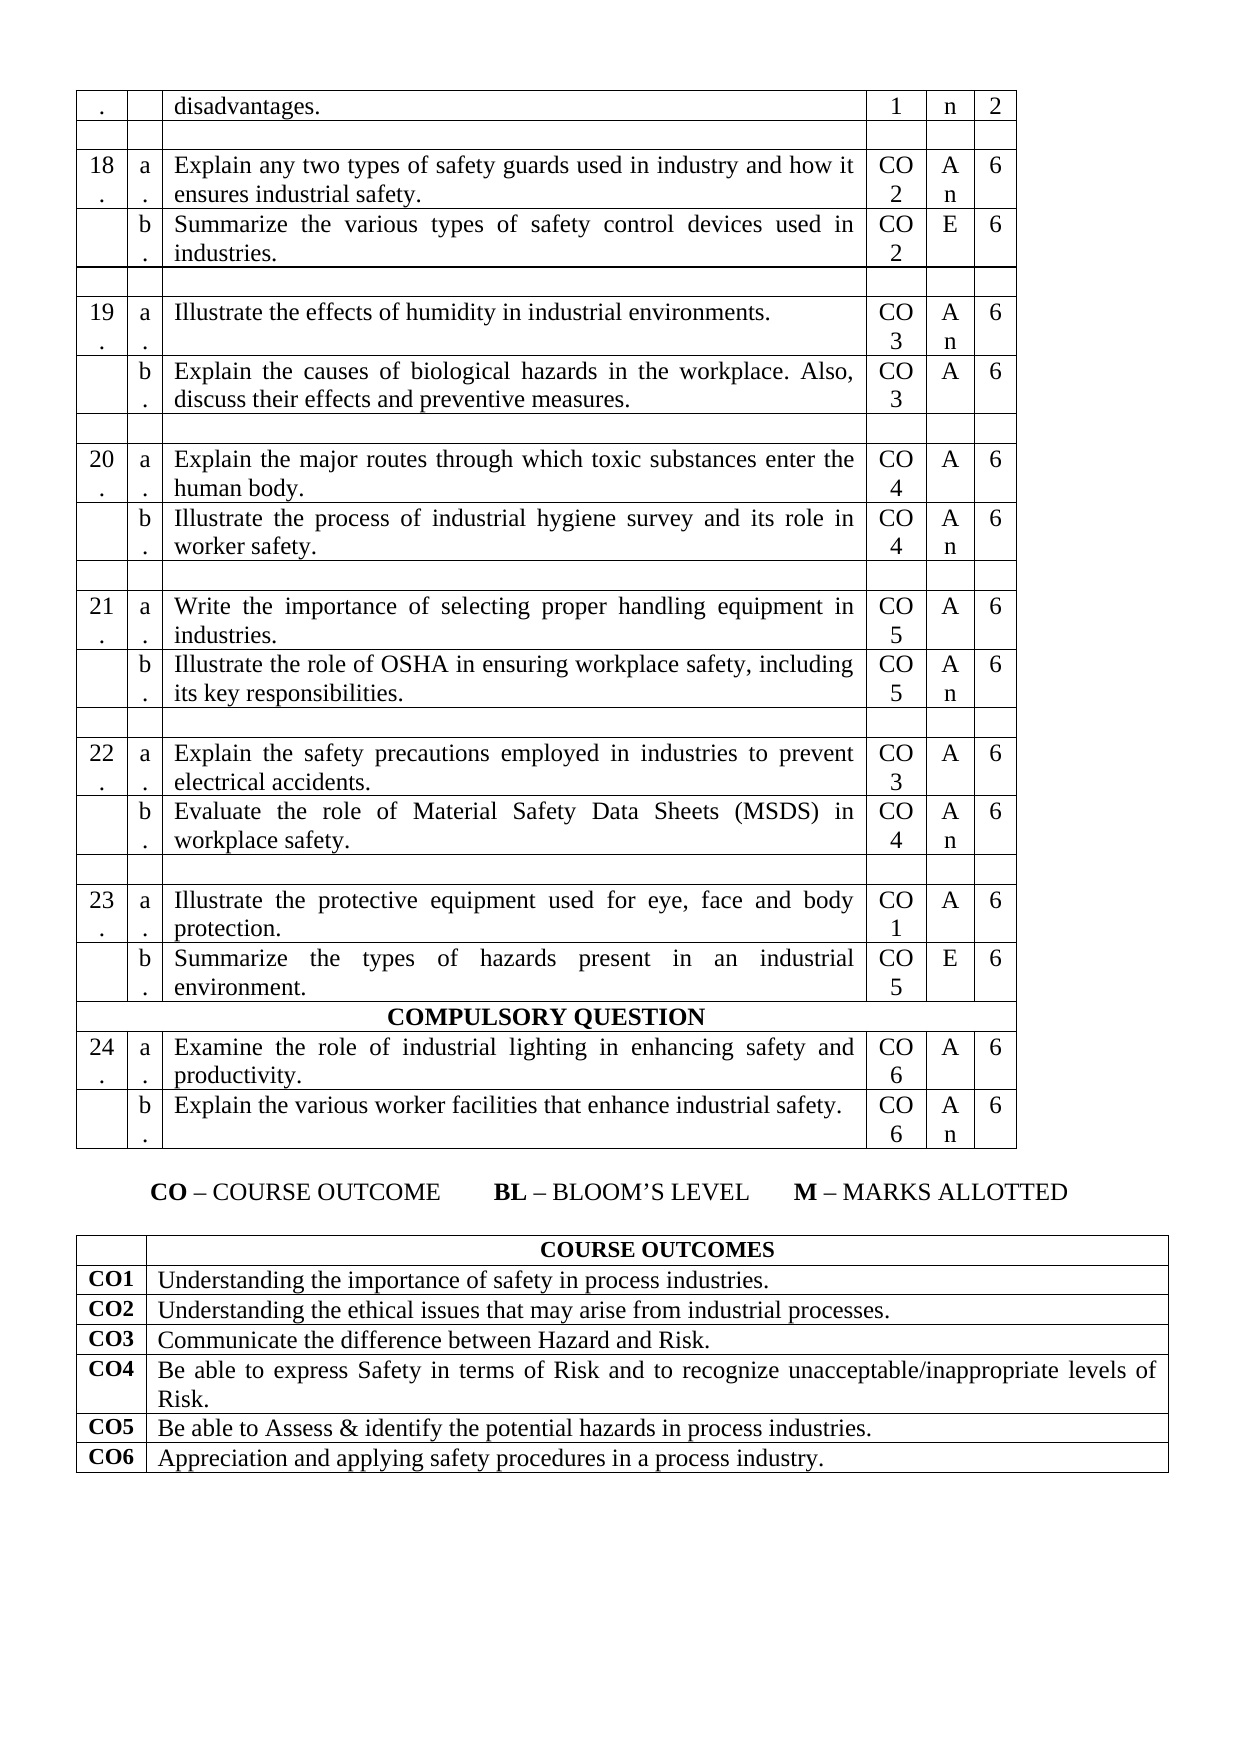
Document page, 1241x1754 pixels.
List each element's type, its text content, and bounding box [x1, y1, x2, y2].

table_cell E [927, 209, 974, 266]
table_cell a. [128, 150, 162, 208]
table_cell An [927, 650, 974, 707]
table_cell [77, 650, 127, 707]
table_cell Illustrate the effects of humidity in industrial environments. [163, 297, 866, 355]
table_cell 19. [77, 297, 127, 355]
table_cell b. [128, 1090, 162, 1148]
table_cell b. [128, 209, 162, 266]
table_cell CO4 [77, 1355, 146, 1412]
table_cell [163, 91, 866, 119]
table_cell [927, 268, 974, 296]
table_cell 6 [975, 503, 1016, 560]
table_cell 17. [77, 91, 127, 119]
table_cell COMPULSORY QUESTION [77, 1002, 1016, 1031]
table_cell Illustrate the protective equipment used for eye, face and body protection. [163, 885, 866, 942]
table_cell a. [128, 1032, 162, 1089]
table_cell [77, 561, 127, 590]
table_cell 6 [975, 796, 1016, 854]
table_cell [77, 414, 127, 443]
table_cell 6 [975, 297, 1016, 355]
table_cell An [927, 91, 974, 119]
table_cell [927, 561, 974, 590]
table_cell CO2 [867, 209, 926, 266]
table_cell CO3 [867, 297, 926, 355]
table_cell CO5 [867, 943, 926, 1001]
table_cell Be able to express Safety in terms of Risk and to recognize unacceptable/inappropriate levels of Risk. [147, 1355, 1168, 1412]
table_cell [975, 708, 1016, 737]
table_cell 21. [77, 591, 127, 648]
table_cell Be able to Assess & identify the potential hazards in process industries. [147, 1414, 1168, 1442]
table_cell [975, 855, 1016, 884]
table_cell 18. [77, 150, 127, 208]
table_cell [163, 268, 866, 296]
table_cell [77, 708, 127, 737]
table_cell [867, 708, 926, 737]
table_cell [77, 356, 127, 413]
table_cell 6 [975, 650, 1016, 707]
table_cell [77, 121, 127, 149]
table_cell [128, 855, 162, 884]
table_cell 6 [975, 209, 1016, 266]
table_cell 6 [975, 356, 1016, 413]
table_cell 22. [77, 738, 127, 795]
table_cell An [927, 150, 974, 208]
table_cell [975, 268, 1016, 296]
table_cell [975, 414, 1016, 443]
table_cell Write the importance of selecting proper handling equipment in industries. [163, 591, 866, 648]
table_cell CO3 [867, 738, 926, 795]
table_cell a. [128, 738, 162, 795]
table_cell Illustrate the process of industrial hygiene survey and its role in worker safety. [163, 503, 866, 560]
table_cell CO3 [867, 356, 926, 413]
table_cell Examine the role of industrial lighting in enhancing safety and productivity. [163, 1032, 866, 1089]
table_cell CO4 [867, 503, 926, 560]
table_cell A [927, 1032, 974, 1089]
table_header [77, 1236, 146, 1264]
table_cell [163, 414, 866, 443]
table_cell [128, 414, 162, 443]
table_cell CO6 [867, 1032, 926, 1089]
table_cell [163, 855, 866, 884]
table_cell CO1 [867, 91, 926, 119]
table_cell [867, 561, 926, 590]
table_cell 6 [975, 150, 1016, 208]
table_cell b. [128, 503, 162, 560]
table_cell Explain the safety precautions employed in industries to prevent electrical accidents. [163, 738, 866, 795]
table_cell [77, 796, 127, 854]
table_cell An [927, 503, 974, 560]
table_cell [867, 268, 926, 296]
table_cell A [927, 738, 974, 795]
table_cell Understanding the ethical issues that may arise from industrial processes. [147, 1295, 1168, 1324]
table_cell Explain the various worker facilities that enhance industrial safety. [163, 1090, 866, 1148]
table_cell CO2 [77, 1295, 146, 1324]
table_cell [77, 209, 127, 266]
table_cell 6 [975, 444, 1016, 502]
table_cell [77, 268, 127, 296]
table_cell Understanding the importance of safety in process industries. [147, 1266, 1168, 1294]
table_cell 20. [77, 444, 127, 502]
table_cell E [927, 943, 974, 1001]
table_cell b. [128, 796, 162, 854]
table_cell CO4 [867, 796, 926, 854]
table_cell [927, 708, 974, 737]
table_cell [163, 121, 866, 149]
table_cell 6 [975, 1090, 1016, 1148]
table_cell a. [128, 297, 162, 355]
table_header COURSE OUTCOMES [147, 1236, 1168, 1264]
table_cell CO6 [867, 1090, 926, 1148]
table_cell CO5 [77, 1414, 146, 1442]
table_cell CO3 [77, 1325, 146, 1354]
table_cell Illustrate the role of OSHA in ensuring workplace safety, including its key responsibilities. [163, 650, 866, 707]
table_cell a. [128, 885, 162, 942]
table_cell Appreciation and applying safety procedures in a process industry. [147, 1443, 1168, 1472]
table_cell Summarize the types of hazards present in an industrial environment. [163, 943, 866, 1001]
table_cell CO1 [77, 1266, 146, 1294]
table_cell Explain the major routes through which toxic substances enter the human body. [163, 444, 866, 502]
table_cell [867, 414, 926, 443]
table_cell [128, 121, 162, 149]
table_cell [927, 121, 974, 149]
table_cell [927, 855, 974, 884]
table_cell CO1 [867, 885, 926, 942]
table_cell 6 [975, 591, 1016, 648]
table_cell [128, 708, 162, 737]
table_cell An [927, 1090, 974, 1148]
table_cell 23. [77, 885, 127, 942]
table_cell A [927, 356, 974, 413]
text CO – COURSE OUTCOME BL – BLOOM’S LEVEL M – MARKS ALLOTTED [150, 1177, 1090, 1206]
table_cell [128, 268, 162, 296]
table_cell CO4 [867, 444, 926, 502]
table_cell [77, 855, 127, 884]
table_cell [128, 561, 162, 590]
table_cell [77, 503, 127, 560]
table_cell [163, 561, 866, 590]
table_cell Communicate the difference between Hazard and Risk. [147, 1325, 1168, 1354]
table_cell Summarize the various types of safety control devices used in industries. [163, 209, 866, 266]
table_cell CO2 [867, 150, 926, 208]
table_cell 6 [975, 943, 1016, 1001]
table_cell [975, 561, 1016, 590]
table_cell An [927, 297, 974, 355]
table_cell [867, 855, 926, 884]
table_cell A [927, 591, 974, 648]
table_cell [927, 414, 974, 443]
table_cell An [927, 796, 974, 854]
table_cell [77, 943, 127, 1001]
table_cell [867, 121, 926, 149]
table_cell [163, 708, 866, 737]
table_cell Explain the causes of biological hazards in the workplace. Also, discuss their effects and preventive measures. [163, 356, 866, 413]
table_cell 24. [77, 1032, 127, 1089]
table_cell 6 [975, 1032, 1016, 1089]
table_cell Explain any two types of safety guards used in industry and how it ensures industrial safety. [163, 150, 866, 208]
table_cell CO5 [867, 591, 926, 648]
table_cell b. [128, 943, 162, 1001]
table_cell b. [128, 356, 162, 413]
table_cell A [927, 885, 974, 942]
table_cell CO5 [867, 650, 926, 707]
table_cell 6 [975, 738, 1016, 795]
table_cell [77, 1090, 127, 1148]
table_cell [128, 91, 162, 119]
table_cell A [927, 444, 974, 502]
table_cell [975, 121, 1016, 149]
table_cell 6 [975, 885, 1016, 942]
table_cell 12 [975, 91, 1016, 119]
table_cell CO6 [77, 1443, 146, 1472]
table_cell a. [128, 444, 162, 502]
table_cell a. [128, 591, 162, 648]
table_cell Evaluate the role of Material Safety Data Sheets (MSDS) in workplace safety. [163, 796, 866, 854]
table_cell b. [128, 650, 162, 707]
